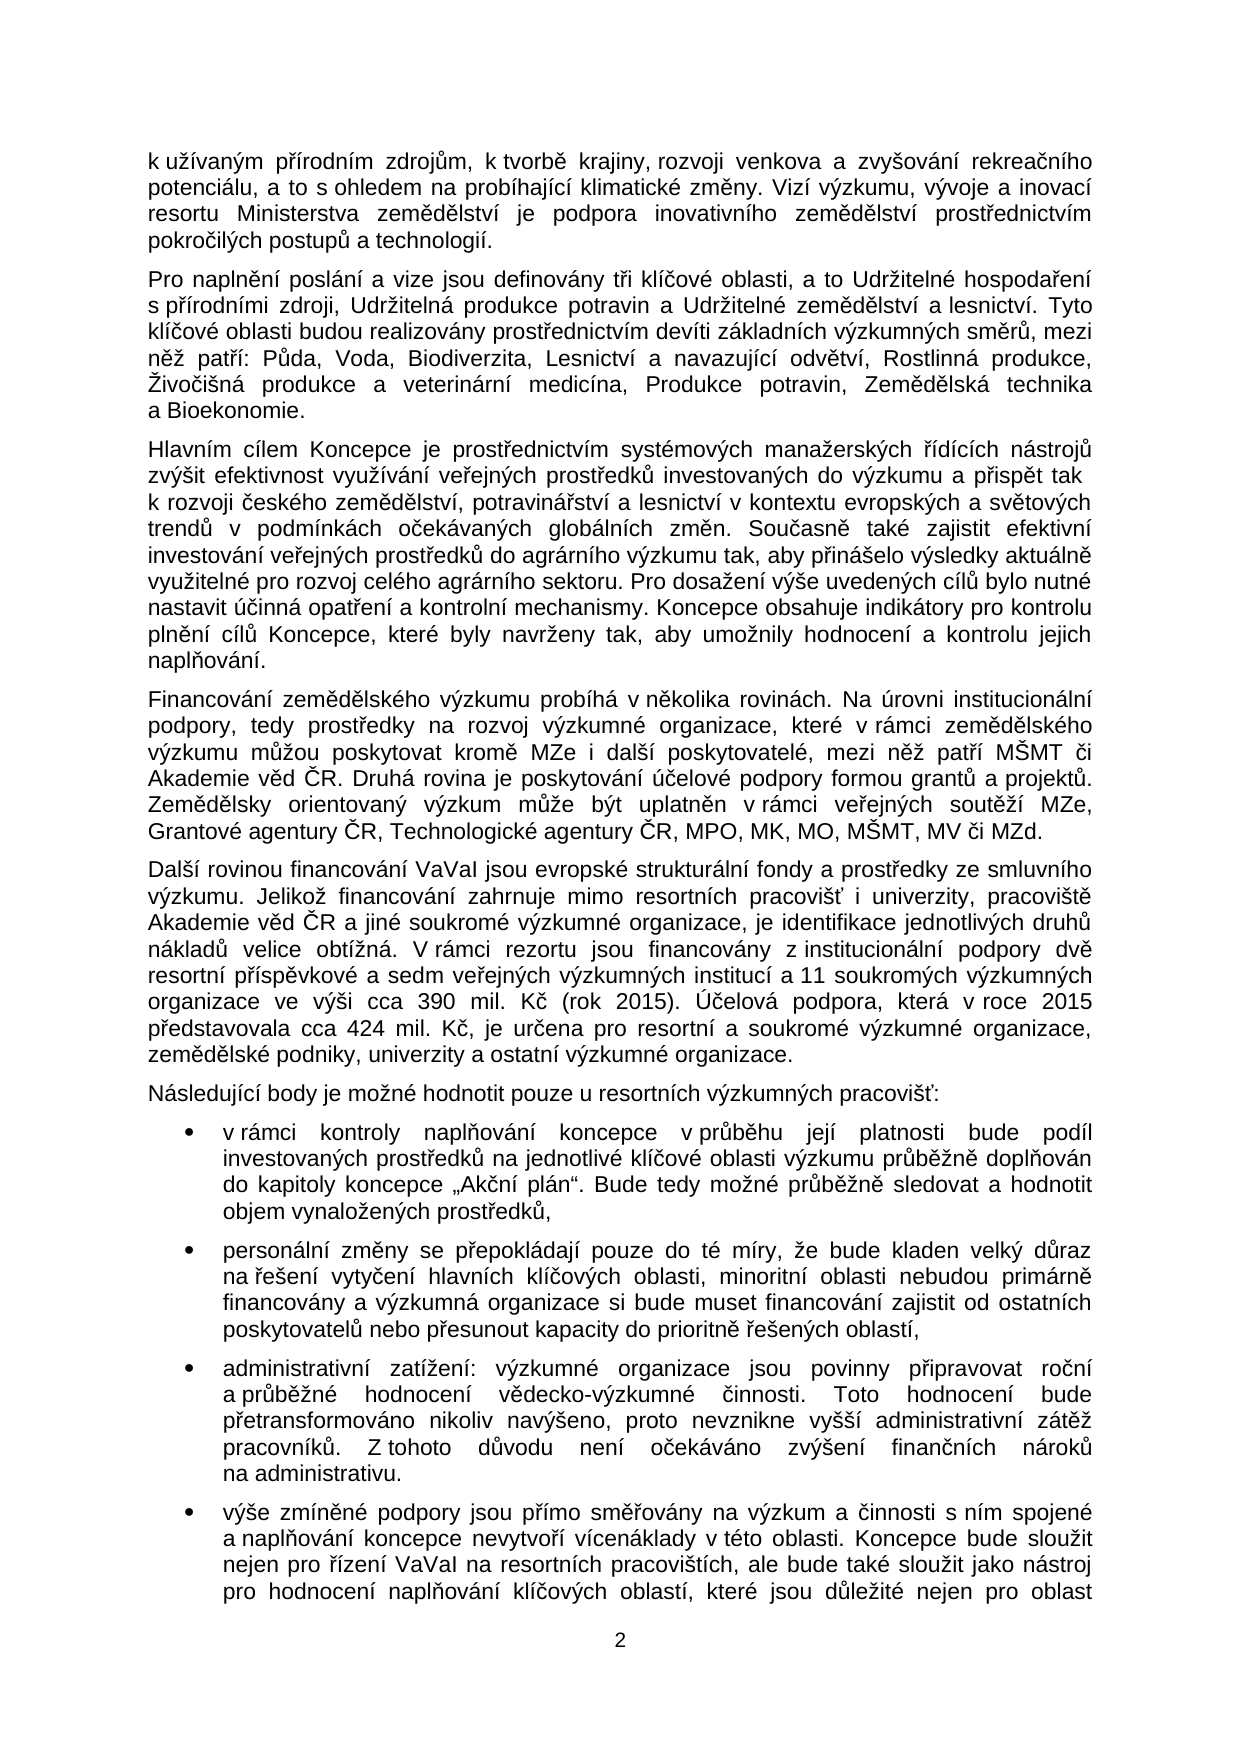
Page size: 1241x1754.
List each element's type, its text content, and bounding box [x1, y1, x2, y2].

list administrativní zatížení: výzkumné organizace jsou povinny připravovat roční a průběžné hodnocení vědecko-výzkumné činnosti. Toto hodnocení bude přetransformováno nikoliv navýšeno, proto nevznikne vyšší administrativní zátěž pracovníků. Z tohoto důvodu není očekáváno zvýšení finančních nároků na administrativu. [185, 1354, 1093, 1486]
text Pro naplnění poslání a vize jsou definovány tři klíčové oblasti, a to Udržitelné hospodaření s přírodními zdroji, Udržitelná produkce potravin a Udržitelné zemědělství a lesnictví. Tyto klíčové oblasti budou realizovány prostřednictvím devíti základních výzkumných směrů, mezi něž patří: Půda, Voda, Biodiverzita, Lesnictví a navazující odvětví, Rostlinná produkce, Živočišná produkce a veterinární medicína, Produkce potravin, Zemědělská technika a Bioekonomie. [148, 266, 1093, 424]
text Hlavním cílem Koncepce je prostřednictvím systémových manažerských řídících nástrojů zvýšit efektivnost využívání veřejných prostředků investovaných do výzkumu a přispět tak k rozvoji českého zemědělství, potravinářství a lesnictví v kontextu evropských a světových trendů v podmínkách očekávaných globálních změn. Současně také zajistit efektivní investování veřejných prostředků do agrárního výzkumu tak, aby přinášelo výsledky aktuálně využitelné pro rozvoj celého agrárního sektoru. Pro dosažení výše uvedených cílů bylo nutné nastavit účinná opatření a kontrolní mechanismy. Koncepce obsahuje indikátory pro kontrolu plnění cílů Koncepce, které byly navrženy tak, aby umožnily hodnocení a kontrolu jejich naplňování. [148, 436, 1093, 673]
text Financování zemědělského výzkumu probíhá v několika rovinách. Na úrovni institucionální podpory, tedy prostředky na rozvoj výzkumné organizace, které v rámci zemědělského výzkumu můžou poskytovat kromě MZe i další poskytovatelé, mezi něž patří MŠMT či Akademie věd ČR. Druhá rovina je poskytování účelové podpory formou grantů a projektů. Zemědělsky orientovaný výzkum může být uplatněn v rámci veřejných soutěží MZe, Grantové agentury ČR, Technologické agentury ČR, MPO, MK, MO, MŠMT, MV či MZd. [148, 686, 1093, 844]
text Následující body je možné hodnotit pouze u resortních výzkumných pracovišť: [148, 1080, 1093, 1106]
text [148, 148, 1093, 253]
list personální změny se přepokládají pouze do té míry, že bude kladen velký důraz na řešení vytyčení hlavních klíčových oblasti, minoritní oblasti nebudou primárně financovány a výzkumná organizace si bude muset financování zajistit od ostatních poskytovatelů nebo přesunout kapacity do prioritně řešených oblastí, [185, 1237, 1093, 1342]
text Další rovinou financování VaVaI jsou evropské strukturální fondy a prostředky ze smluvního výzkumu. Jelikož financování zahrnuje mimo resortních pracovišť i univerzity, pracoviště Akademie věd ČR a jiné soukromé výzkumné organizace, je identifikace jednotlivých druhů nákladů velice obtížná. V rámci rezortu jsou financovány z institucionální podpory dvě resortní příspěvkové a sedm veřejných výzkumných institucí a 11 soukromých výzkumných organizace ve výši cca 390 mil. Kč (rok 2015). Účelová podpora, která v roce 2015 představovala cca 424 mil. Kč, je určena pro resortní a soukromé výzkumné organizace, zemědělské podniky, univerzity a ostatní výzkumné organizace. [148, 856, 1093, 1067]
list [185, 1499, 1093, 1604]
list v rámci kontroly naplňování koncepce v průběhu její platnosti bude podíl investovaných prostředků na jednotlivé klíčové oblasti výzkumu průběžně doplňován do kapitoly koncepce „Akční plán“. Bude tedy možné průběžně sledovat a hodnotit objem vynaložených prostředků, [185, 1119, 1093, 1224]
